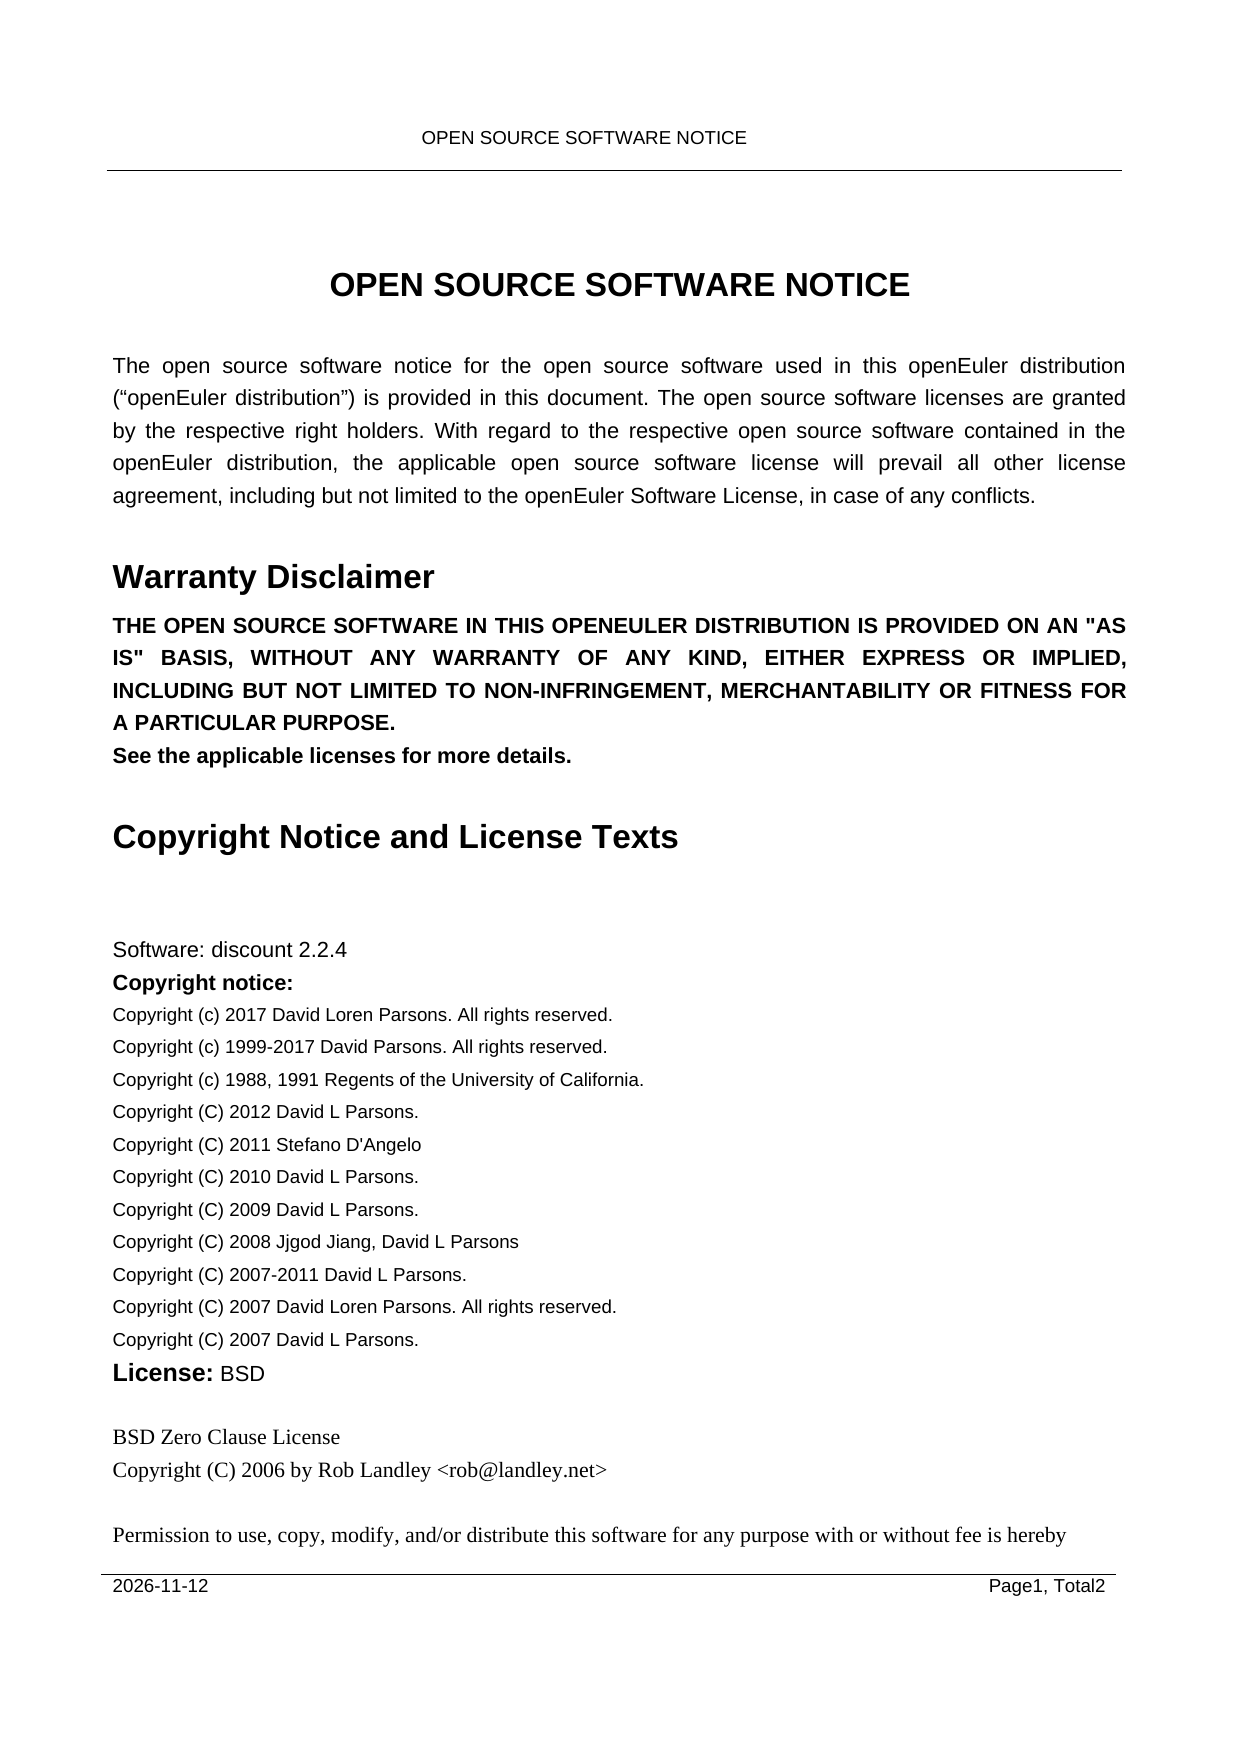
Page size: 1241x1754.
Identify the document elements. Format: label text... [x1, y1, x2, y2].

text Copyright (C) 2009 David L Parsons. [112, 1193, 1128, 1226]
text Copyright (C) 2007-2011 David L Parsons. [112, 1258, 1128, 1291]
text Software: discount 2.2.4 [112, 933, 1128, 966]
text The open source software notice for the open source software used in this openEuler distribution (“openEuler distribution”) is provided in this document. The open source software licenses are granted by the respective right holders. With regard to the respective open source software contained in the openEuler distribution, the applicable open source software license will prevail all other license agreement, including but not limited to the openEuler Software License, in case of any conflicts. [112, 349, 1128, 511]
text Copyright (c) 1988, 1991 Regents of the University of California. [112, 1063, 1128, 1096]
text THE OPEN SOURCE SOFTWARE IN THIS OPENEULER DISTRIBUTION IS PROVIDED ON AN "AS IS" BASIS, WITHOUT ANY WARRANTY OF ANY KIND, EITHER EXPRESS OR IMPLIED, INCLUDING BUT NOT LIMITED TO NON-INFRINGEMENT, MERCHANTABILITY OR FITNESS FOR A PARTICULAR PURPOSE. See the applicable licenses for more details. [112, 609, 1128, 771]
text Copyright (c) 2017 David Loren Parsons. All rights reserved. [112, 998, 1128, 1031]
text Copyright (C) 2010 David L Parsons. [112, 1161, 1128, 1193]
text Warranty Disclaimer [112, 544, 1128, 609]
text OPEN SOURCE SOFTWARE NOTICE [112, 251, 1128, 316]
text Copyright notice: [112, 966, 1128, 998]
text Copyright (C) 2012 David L Parsons. [112, 1096, 1128, 1128]
text Copyright (C) 2011 Stefano D'Angelo [112, 1128, 1128, 1161]
text Copyright (c) 1999-2017 David Parsons. All rights reserved. [112, 1031, 1128, 1063]
text Copyright (C) 2008 Jjgod Jiang, David L Parsons [112, 1226, 1128, 1258]
text Copyright Notice and License Texts [112, 804, 1128, 869]
text Copyright (C) 2007 David Loren Parsons. All rights reserved. [112, 1291, 1128, 1323]
text Copyright (C) 2007 David L Parsons. [112, 1323, 1128, 1356]
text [112, 1356, 1128, 1551]
